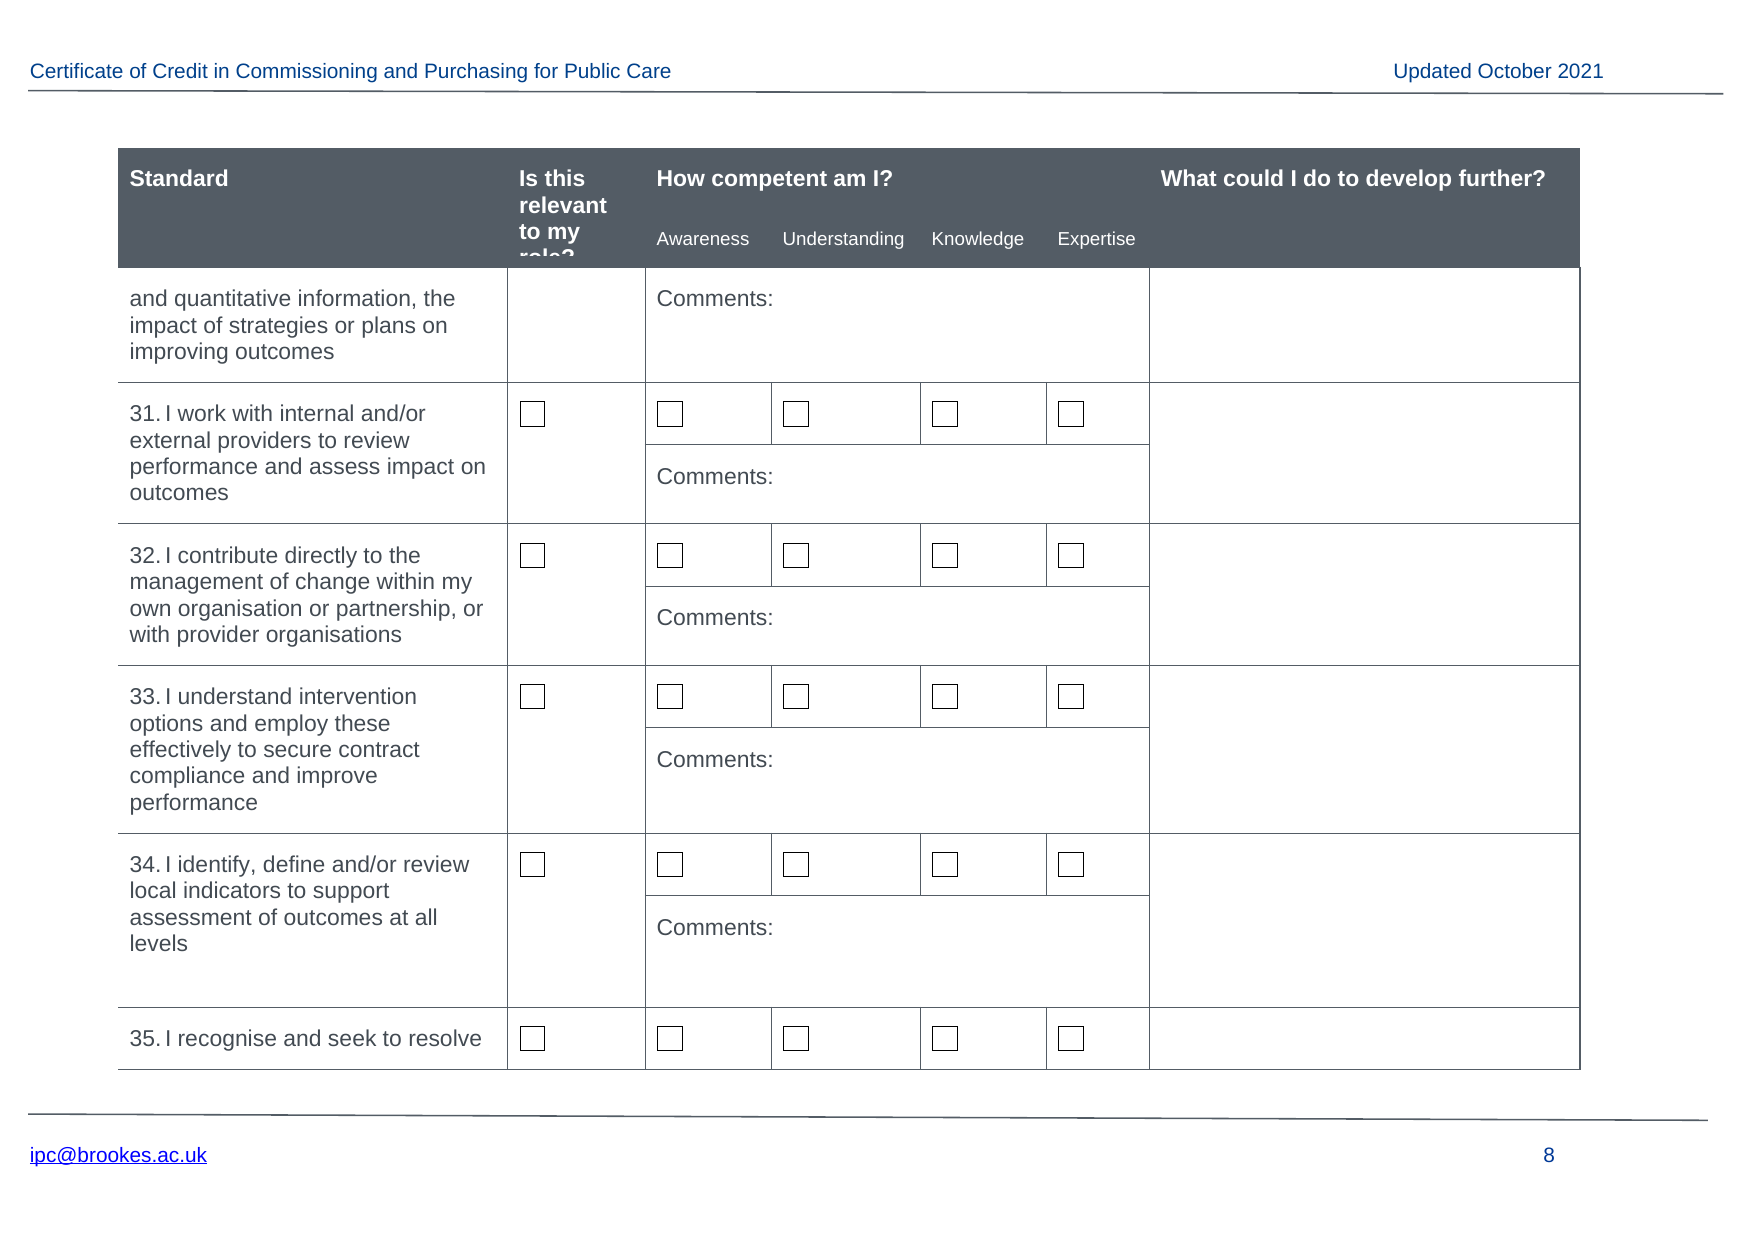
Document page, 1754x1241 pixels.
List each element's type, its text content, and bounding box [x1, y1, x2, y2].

table_cell Comments: [646, 896, 1149, 1007]
table_cell [772, 383, 920, 444]
table_cell I contribute directly to the management of change within my own organisation or partnership, or with provider organisations [118, 524, 507, 665]
table_header What could I do to develop further? [1149, 148, 1580, 267]
table_cell [508, 1008, 645, 1069]
table_cell [646, 834, 771, 895]
table_cell [772, 666, 920, 727]
table_cell [1150, 524, 1579, 665]
table_cell Comments: [646, 728, 1149, 832]
table_cell [1047, 666, 1149, 727]
table_cell [646, 666, 771, 727]
table_cell Expertise [1046, 209, 1149, 267]
table_cell [508, 268, 645, 382]
table_cell [772, 524, 920, 586]
table_cell [646, 1008, 771, 1069]
table_cell Comments: [646, 445, 1149, 523]
table_cell I work with internal and/or external providers to review performance and assess impact on outcomes [118, 383, 507, 523]
table_cell [1150, 383, 1579, 523]
table_cell [508, 834, 645, 1007]
table_cell [772, 834, 920, 895]
table_cell [646, 383, 771, 444]
table_cell Comments: [646, 587, 1149, 665]
table_cell [1047, 834, 1149, 895]
table_cell [646, 524, 771, 586]
table_cell Comments: [646, 268, 1149, 382]
table_cell [1150, 834, 1579, 1007]
table_cell [772, 1008, 920, 1069]
table_cell [921, 666, 1046, 727]
table_cell [921, 1008, 1046, 1069]
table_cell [118, 1008, 507, 1069]
table_cell [508, 666, 645, 832]
table_cell [1047, 524, 1149, 586]
table_cell [1047, 383, 1149, 444]
table_cell [508, 524, 645, 665]
table_cell [1150, 666, 1579, 832]
table_cell [921, 524, 1046, 586]
table_header Is this relevant to my role? [508, 148, 645, 267]
table_header Standard [118, 148, 508, 267]
table_cell Understanding [771, 209, 920, 267]
table_cell Awareness [645, 209, 771, 267]
table_cell [1047, 1008, 1149, 1069]
table_cell I identify, define and/or review local indicators to support assessment of outcomes at all levels [118, 834, 507, 1007]
table_cell [921, 834, 1046, 895]
table_cell I understand intervention options and employ these effectively to secure contract compliance and improve performance [118, 666, 507, 832]
table_cell Knowledge [920, 209, 1046, 267]
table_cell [118, 268, 507, 382]
table_header How competent am I? [645, 148, 1149, 209]
table_cell [1150, 268, 1579, 382]
table_cell [921, 383, 1046, 444]
table_cell [508, 383, 645, 523]
table_cell [1150, 1008, 1579, 1069]
